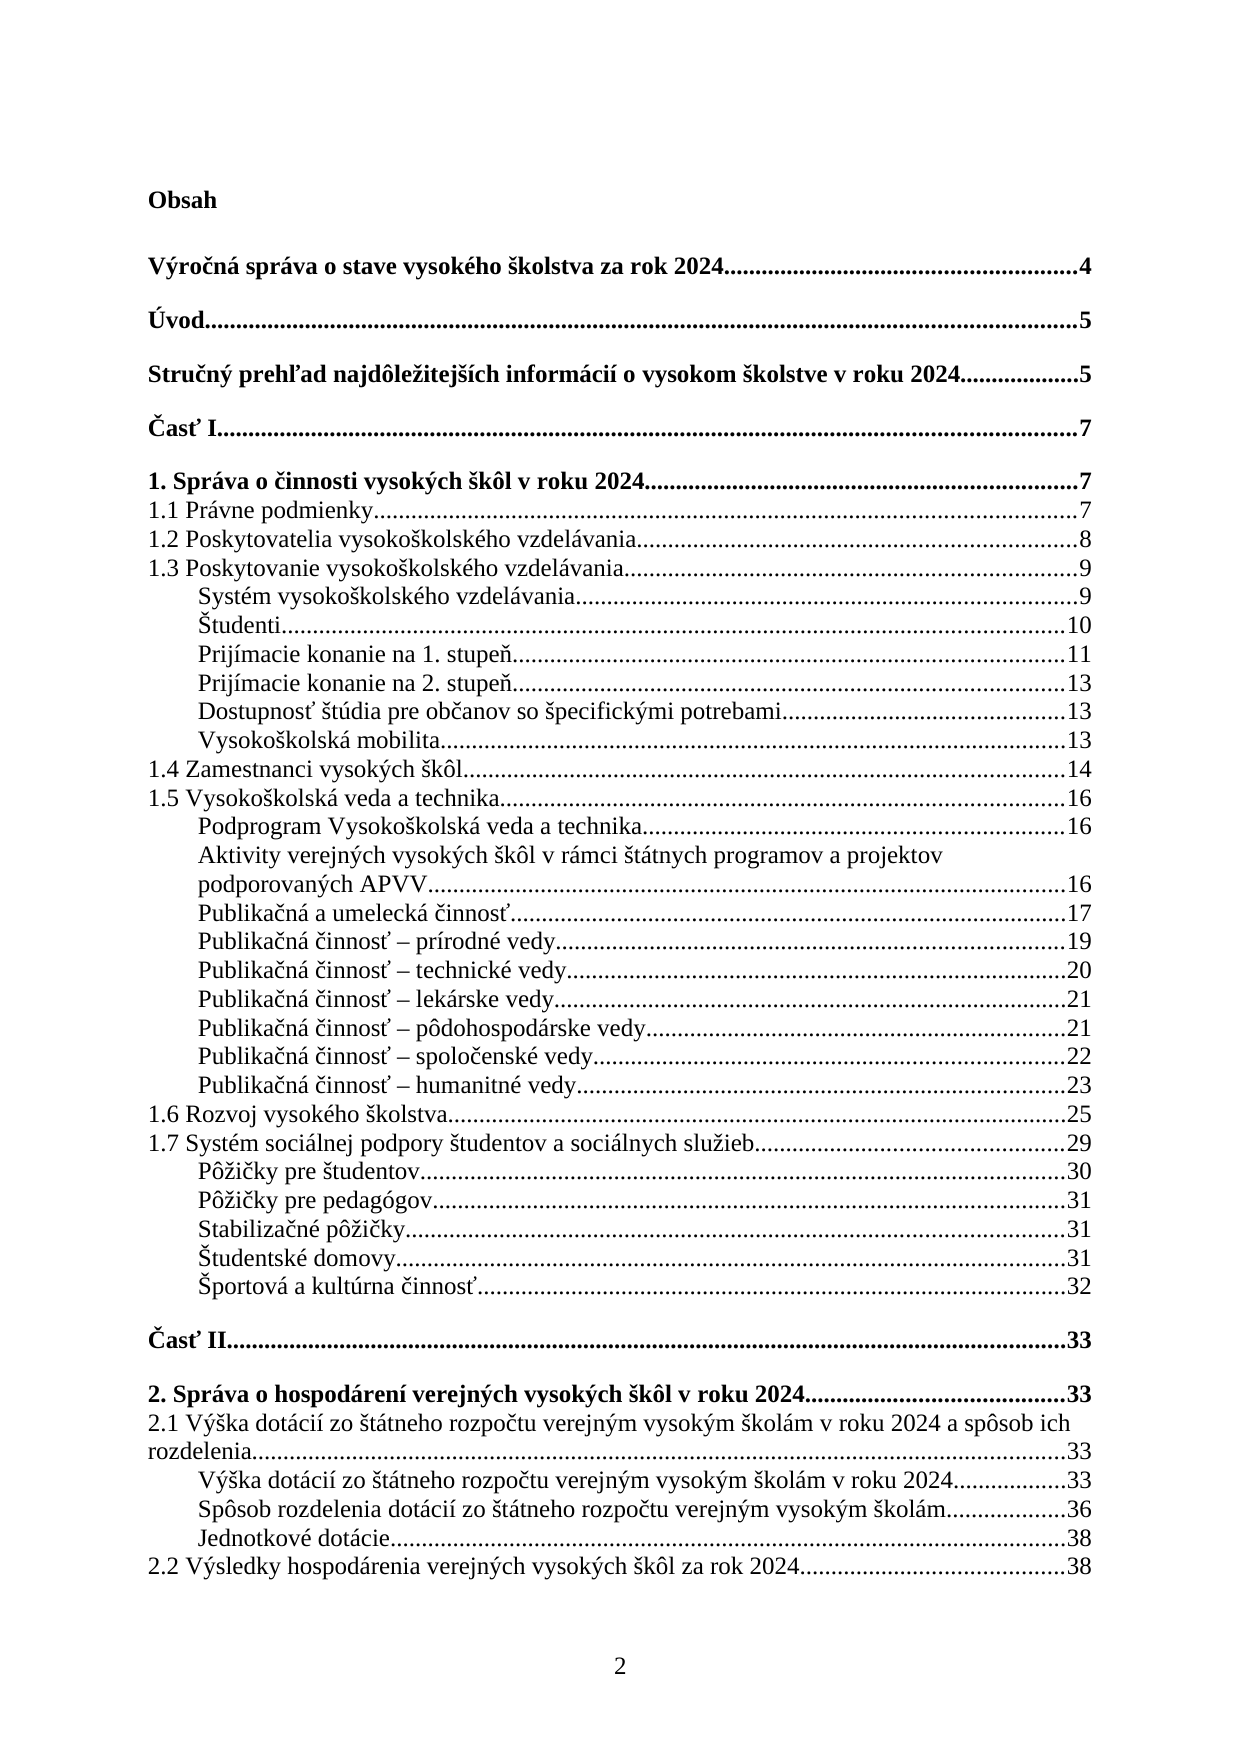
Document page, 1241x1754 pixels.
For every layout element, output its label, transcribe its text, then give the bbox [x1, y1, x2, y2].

text Úvod 5 [148, 305, 1093, 334]
text Pôžičky pre pedagógov 31 [198, 1185, 1093, 1214]
text 2. Správa o hospodárení verejných vysokých škôl v roku 2024 33 [148, 1379, 1093, 1408]
text Stabilizačné pôžičky 31 [198, 1214, 1093, 1243]
text Dostupnosť štúdia pre občanov so špecifickými potrebami 13 [198, 696, 1093, 725]
text Stručný prehľad najdôležitejších informácií o vysokom školstve v roku 2024 5 [148, 359, 1093, 388]
text Publikačná činnosť – lekárske vedy 21 [198, 984, 1093, 1013]
text Časť I 7 [148, 413, 1093, 441]
text Športová a kultúrna činnosť 32 [198, 1271, 1093, 1300]
text 2.1 Výška dotácií zo štátneho rozpočtu verejným vysokým školám v roku 2024 a spôsob ich rozdelenia 33 [148, 1408, 1093, 1465]
text 1.7 Systém sociálnej podpory študentov a sociálnych služieb 29 [148, 1128, 1093, 1156]
text 1.4 Zamestnanci vysokých škôl 14 [148, 754, 1093, 783]
text Výročná správa o stave vysokého školstva za rok 2024 4 [148, 251, 1093, 280]
text Publikačná a umelecká činnosť 17 [198, 898, 1093, 926]
text Prijímacie konanie na 1. stupeň 11 [198, 639, 1093, 668]
text 1.6 Rozvoj vysokého školstva 25 [148, 1099, 1093, 1128]
text Publikačná činnosť – prírodné vedy 19 [198, 926, 1093, 955]
text 1.5 Vysokoškolská veda a technika 16 [148, 783, 1093, 811]
text 1.3 Poskytovanie vysokoškolského vzdelávania 9 [148, 553, 1093, 581]
text 1.1 Právne podmienky 7 [148, 495, 1093, 524]
text Obsah [148, 185, 1093, 214]
text Študenti 10 [198, 610, 1093, 639]
text Podprogram Vysokoškolská veda a technika 16 [198, 811, 1093, 840]
text Študentské domovy 31 [198, 1243, 1093, 1271]
text Publikačná činnosť – pôdohospodárske vedy 21 [198, 1013, 1093, 1041]
text 2.2 Výsledky hospodárenia verejných vysokých škôl za rok 2024 38 [148, 1551, 1093, 1580]
text Časť II 33 [148, 1325, 1093, 1354]
text 1. Správa o činnosti vysokých škôl v roku 2024 7 [148, 466, 1093, 495]
text Výška dotácií zo štátneho rozpočtu verejným vysokým školám v roku 2024 33 [198, 1465, 1093, 1494]
text 1.2 Poskytovatelia vysokoškolského vzdelávania 8 [148, 524, 1093, 553]
text Publikačná činnosť – spoločenské vedy 22 [198, 1041, 1093, 1070]
text Prijímacie konanie na 2. stupeň 13 [198, 668, 1093, 696]
text Spôsob rozdelenia dotácií zo štátneho rozpočtu verejným vysokým školám 36 [198, 1494, 1093, 1523]
text Pôžičky pre študentov 30 [198, 1156, 1093, 1185]
text Systém vysokoškolského vzdelávania 9 [198, 581, 1093, 610]
text Publikačná činnosť – humanitné vedy 23 [198, 1070, 1093, 1099]
text Vysokoškolská mobilita 13 [198, 725, 1093, 754]
text Aktivity verejných vysokých škôl v rámci štátnych programov a projektov podporovaných APVV 16 [198, 840, 1093, 898]
text Publikačná činnosť – technické vedy 20 [198, 955, 1093, 984]
text Jednotkové dotácie 38 [198, 1523, 1093, 1551]
